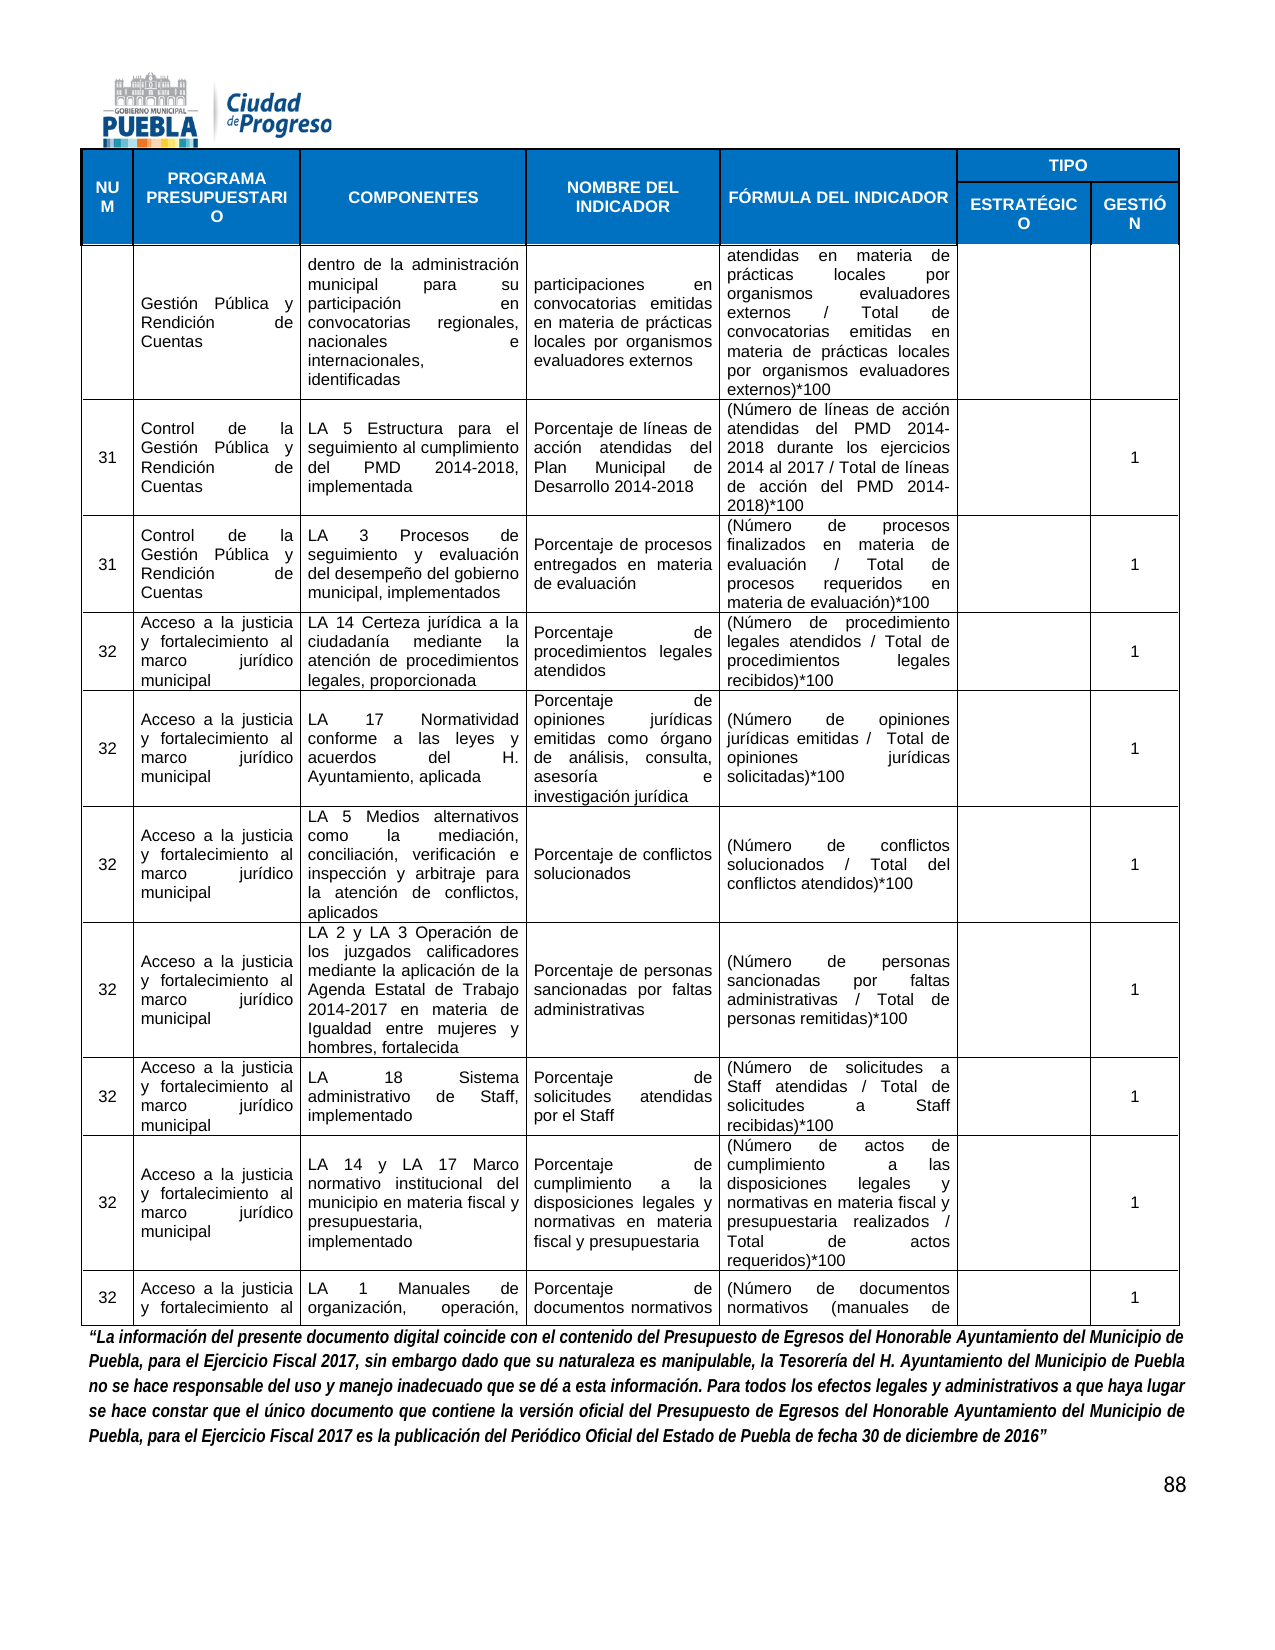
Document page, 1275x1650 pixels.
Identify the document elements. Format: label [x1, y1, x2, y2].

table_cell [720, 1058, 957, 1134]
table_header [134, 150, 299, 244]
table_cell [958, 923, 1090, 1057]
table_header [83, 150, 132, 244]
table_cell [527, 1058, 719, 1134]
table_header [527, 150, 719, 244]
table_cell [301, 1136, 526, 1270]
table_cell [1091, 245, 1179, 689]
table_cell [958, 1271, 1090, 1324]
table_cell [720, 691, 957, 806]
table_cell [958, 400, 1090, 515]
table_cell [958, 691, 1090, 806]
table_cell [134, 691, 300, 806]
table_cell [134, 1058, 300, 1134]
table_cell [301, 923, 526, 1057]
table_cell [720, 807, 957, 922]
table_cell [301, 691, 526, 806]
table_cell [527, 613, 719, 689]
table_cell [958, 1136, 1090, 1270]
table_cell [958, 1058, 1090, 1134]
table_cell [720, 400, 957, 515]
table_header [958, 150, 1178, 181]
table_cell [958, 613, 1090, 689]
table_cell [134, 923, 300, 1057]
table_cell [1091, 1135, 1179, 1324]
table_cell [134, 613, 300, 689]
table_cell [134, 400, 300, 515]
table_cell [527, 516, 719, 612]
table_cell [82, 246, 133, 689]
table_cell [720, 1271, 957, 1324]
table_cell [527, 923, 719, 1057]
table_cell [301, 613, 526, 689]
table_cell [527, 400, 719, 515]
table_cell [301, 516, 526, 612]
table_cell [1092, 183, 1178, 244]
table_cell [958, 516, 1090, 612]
picture [103, 72, 332, 148]
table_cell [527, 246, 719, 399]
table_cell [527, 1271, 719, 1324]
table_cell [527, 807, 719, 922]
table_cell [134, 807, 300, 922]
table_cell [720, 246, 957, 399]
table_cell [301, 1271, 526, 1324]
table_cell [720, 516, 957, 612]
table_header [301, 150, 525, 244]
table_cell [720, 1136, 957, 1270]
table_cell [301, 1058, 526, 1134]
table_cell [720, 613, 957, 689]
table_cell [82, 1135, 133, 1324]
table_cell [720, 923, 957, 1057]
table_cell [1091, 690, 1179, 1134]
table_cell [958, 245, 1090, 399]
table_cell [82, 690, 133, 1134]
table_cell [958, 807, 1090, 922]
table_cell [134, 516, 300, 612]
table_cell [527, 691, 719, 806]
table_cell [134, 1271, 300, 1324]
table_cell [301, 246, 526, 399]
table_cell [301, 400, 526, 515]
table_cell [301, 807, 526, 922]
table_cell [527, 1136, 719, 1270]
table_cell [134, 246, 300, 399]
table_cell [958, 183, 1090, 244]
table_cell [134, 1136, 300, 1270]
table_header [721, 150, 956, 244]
